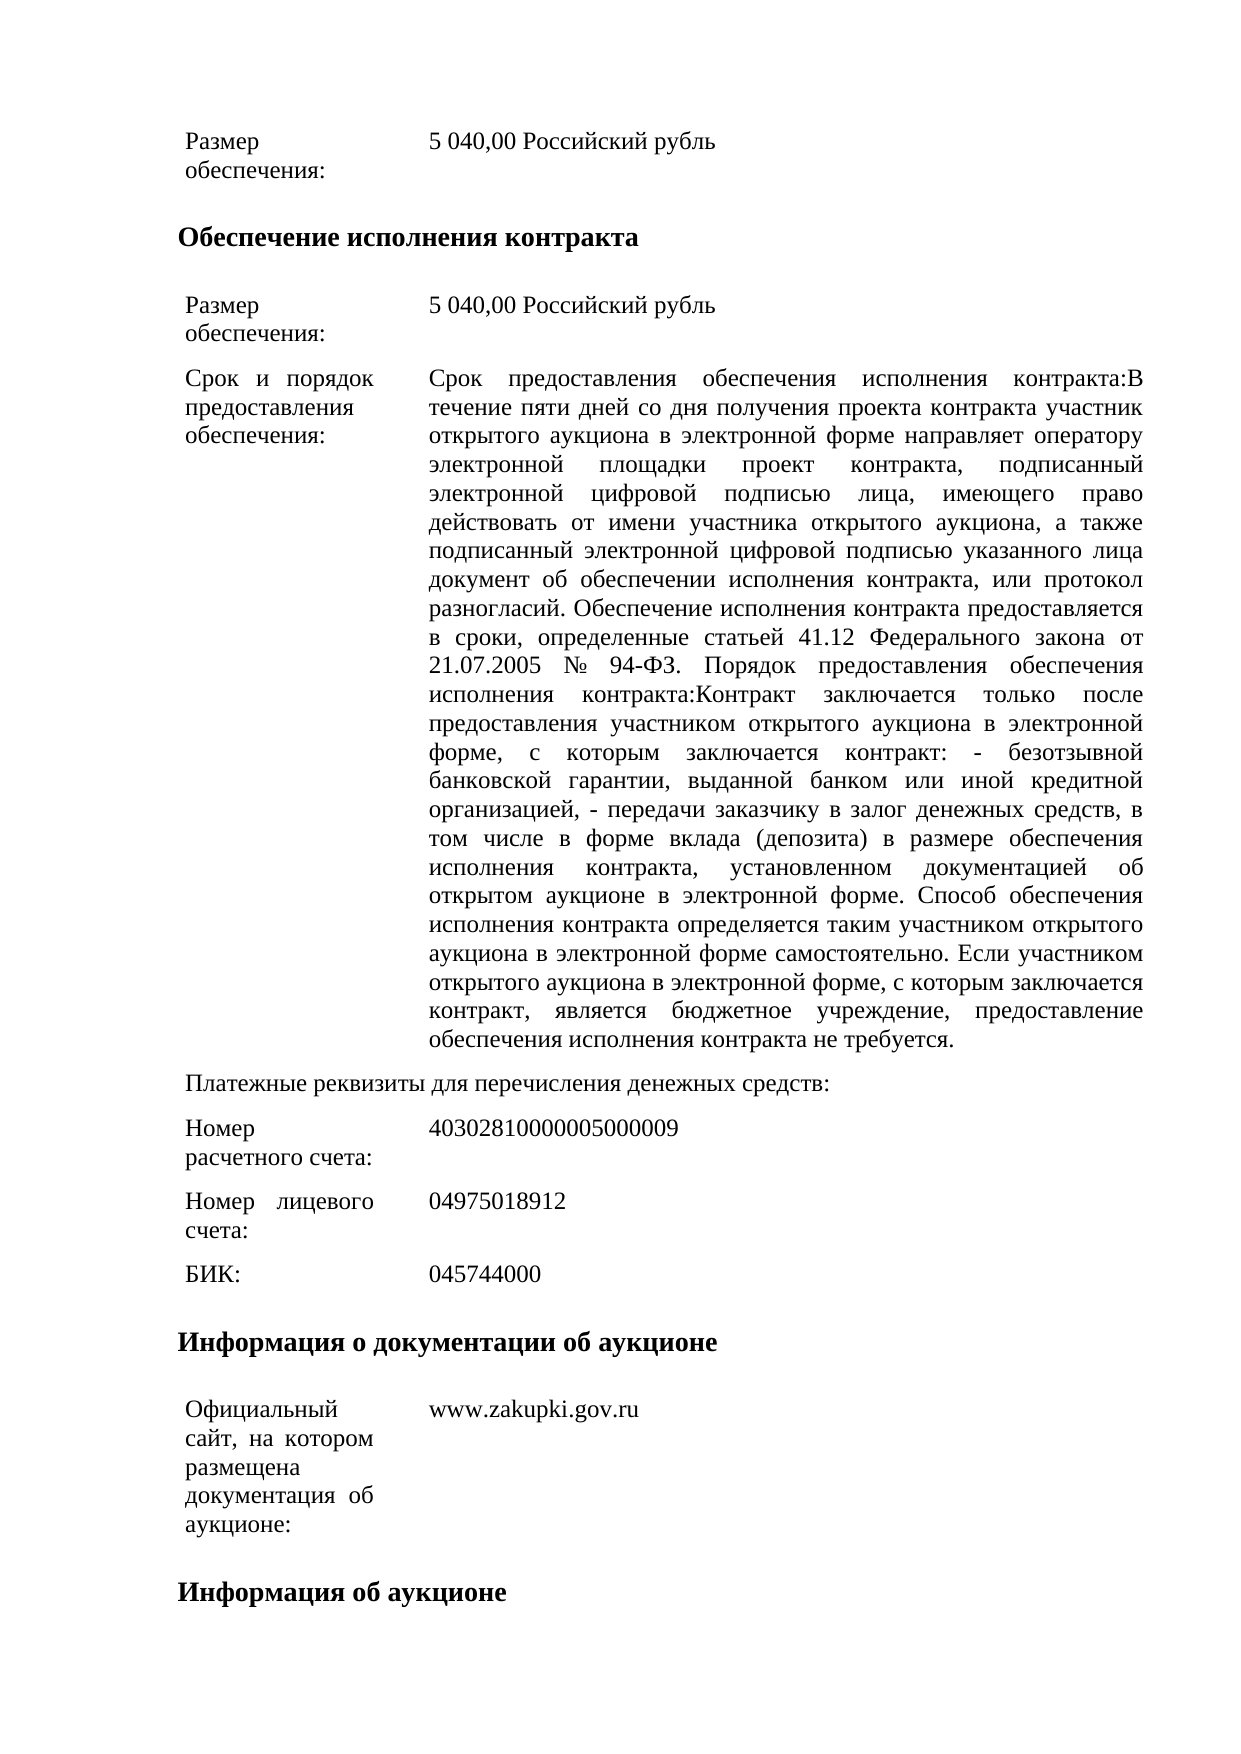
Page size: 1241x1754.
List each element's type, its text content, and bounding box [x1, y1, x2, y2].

table_header 5 040,00 Российский рубль [421, 118, 1152, 191]
table_header 5 040,00 Российский рубль [421, 282, 1152, 355]
table_cell БИК: [177, 1251, 421, 1296]
text Информация о документации об аукционе [177, 1325, 1152, 1357]
table_cell Срок и порядок предоставления обеспечения: [177, 355, 421, 1061]
table_cell Платежные реквизиты для перечисления денежных средств: [177, 1061, 1152, 1105]
table_cell Номер расчетного счета: [177, 1105, 421, 1178]
table_header Официальный сайт, на котором размещена документация об аукционе: [177, 1386, 421, 1546]
table_cell Срок предоставления обеспечения исполнения контракта:В течение пяти дней со дня получения проекта контракта участник открытого аукциона в электронной форме направляет оператору электронной площадки проект контракта, подписанный электронной цифровой подписью лица, имеющего право действовать от имени участника открытого аукциона, а также подписанный электронной цифровой подписью указанного лица документ об обеспечении исполнения контракта, или протокол разногласий. Обеспечение исполнения контракта предоставляется в сроки, определенные статьей 41.12 Федерального закона от 21.07.2005 № 94-ФЗ. Порядок предоставления обеспечения исполнения контракта:Контракт заключается только после предоставления участником открытого аукциона в электронной форме, с которым заключается контракт: - безотзывной банковской гарантии, выданной банком или иной кредитной организацией, - передачи заказчику в залог денежных средств, в том числе в форме вклада (депозита) в размере обеспечения исполнения контракта, установленном документацией об открытом аукционе в электронной форме. Способ обеспечения исполнения контракта определяется таким участником открытого аукциона в электронной форме самостоятельно. Если участником открытого аукциона в электронной форме, с которым заключается контракт, является бюджетное учреждение, предоставление обеспечения исполнения контракта не требуется. [421, 355, 1152, 1061]
text Обеспечение исполнения контракта [177, 220, 1152, 253]
table_cell 04975018912 [421, 1178, 1152, 1251]
table_cell Номер лицевого счета: [177, 1178, 421, 1251]
table_header Размер обеспечения: [177, 282, 421, 355]
table_cell 40302810000005000009 [421, 1105, 1152, 1178]
table_cell 045744000 [421, 1251, 1152, 1296]
table_header www.zakupki.gov.ru [421, 1386, 1152, 1546]
text Информация об аукционе [177, 1575, 1152, 1607]
table_header Размер обеспечения: [177, 118, 421, 191]
